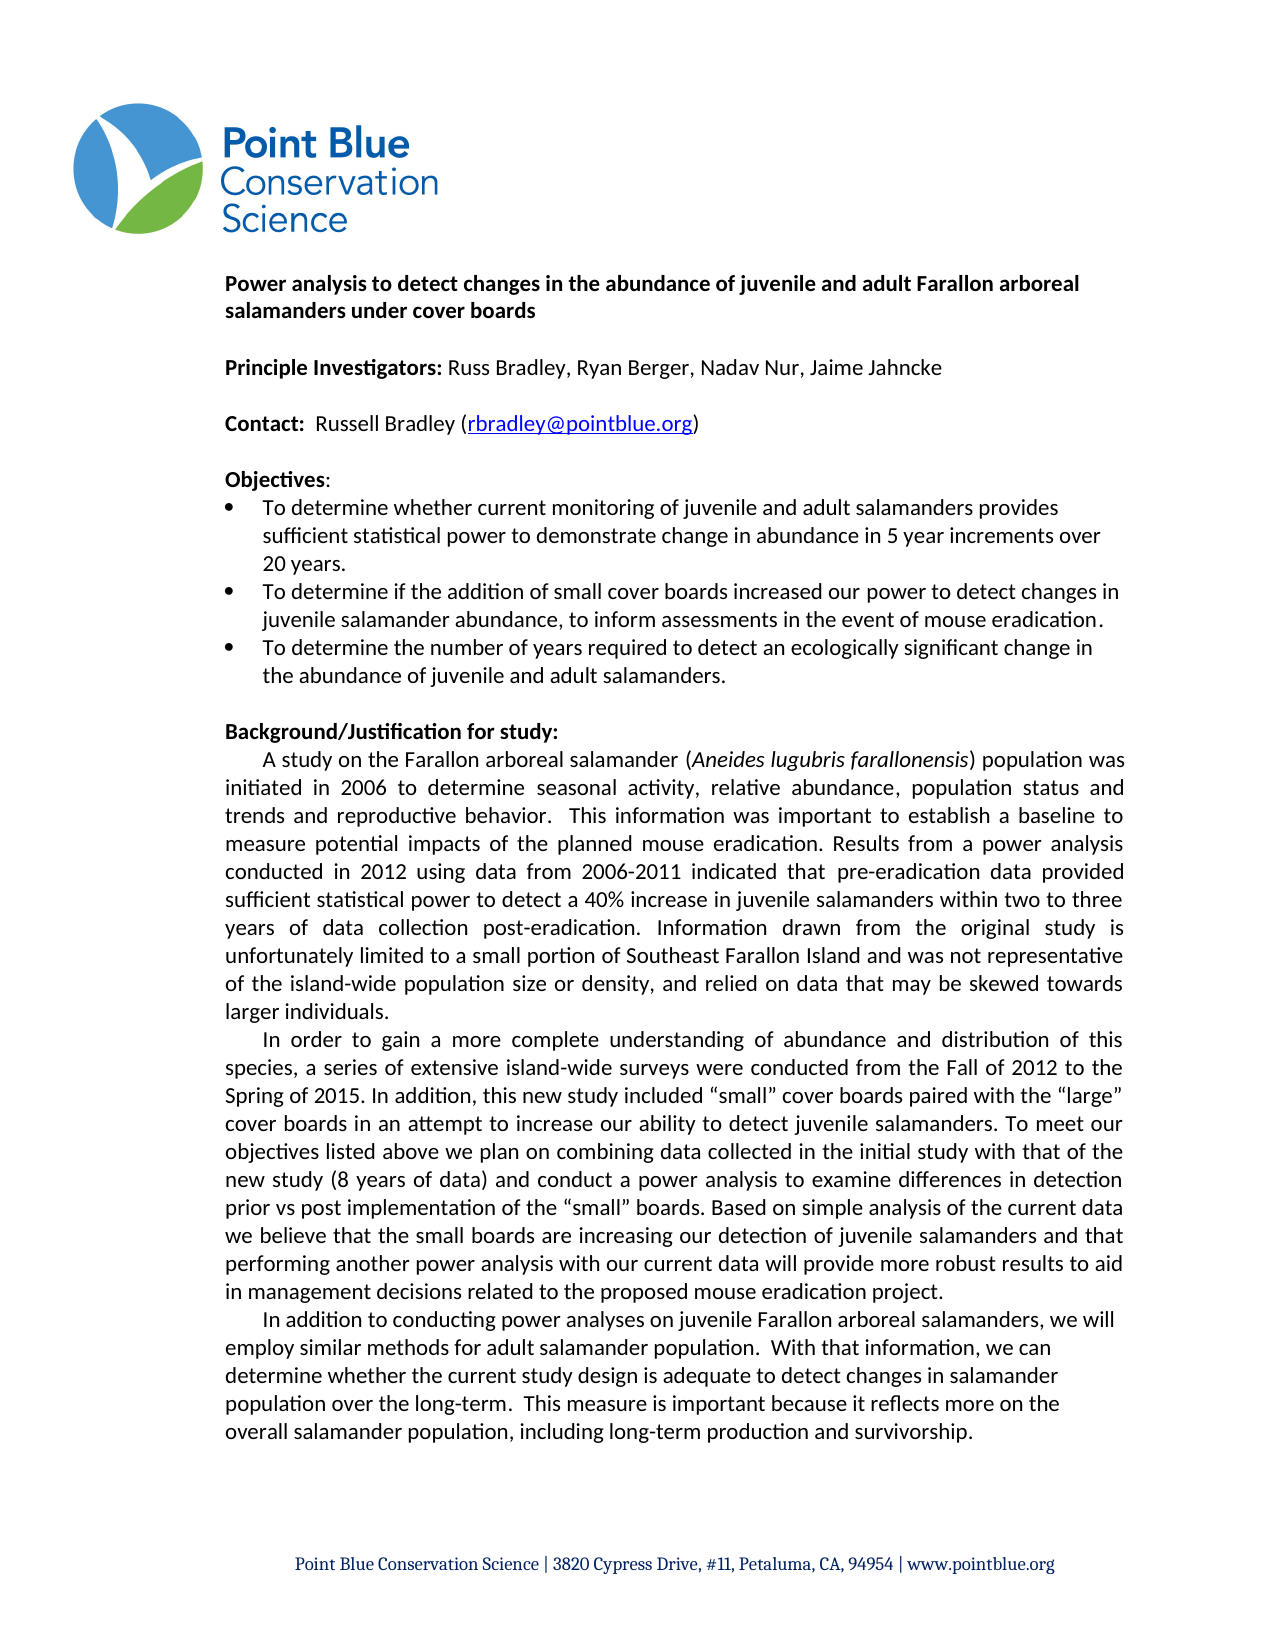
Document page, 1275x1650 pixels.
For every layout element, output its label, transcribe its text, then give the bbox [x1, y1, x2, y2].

text Principle Investigators: Russ Bradley, Ryan Berger, Nadav Nur, Jaime Jahncke [225, 353, 1125, 381]
text In order to gain a more complete understanding of abundance and distribution of this species, a series of extensive island-wide surveys were conducted from the Fall of 2012 to the Spring of 2015. In addition, this new study included “small” cover boards paired with the “large” cover boards in an attempt to increase our ability to detect juvenile salamanders. To meet our objectives listed above we plan on combining data collected in the initial study with that of the new study (8 years of data) and conduct a power analysis to examine differences in detection prior vs post implementation of the “small” boards. Based on simple analysis of the current data we believe that the small boards are increasing our detection of juvenile salamanders and that performing another power analysis with our current data will provide more robust results to aid in management decisions related to the proposed mouse eradication project. [225, 1025, 1125, 1305]
list To determine if the addition of small cover boards increased our power to detect changes in juvenile salamander abundance, to inform assessments in the event of mouse eradication. [225, 577, 1125, 633]
text Background/Justification for study: [225, 717, 1125, 745]
text Power analysis to detect changes in the abundance of juvenile and adult Farallon arboreal salamanders under cover boards [225, 269, 1125, 325]
text Objectives: [225, 465, 1125, 493]
text Contact: Russell Bradley (rbradley@pointblue.org) [225, 409, 1125, 437]
text In addition to conducting power analyses on juvenile Farallon arboreal salamanders, we will employ similar methods for adult salamander population. With that information, we can determine whether the current study design is adequate to detect changes in salamander population over the long-term. This measure is important because it reflects more on the overall salamander population, including long-term production and survivorship. [225, 1305, 1125, 1446]
text A study on the Farallon arboreal salamander (Aneides lugubris farallonensis) population was initiated in 2006 to determine seasonal activity, relative abundance, population status and trends and reproductive behavior. This information was important to establish a baseline to measure potential impacts of the planned mouse eradication. Results from a power analysis conducted in 2012 using data from 2006-2011 indicated that pre-eradication data provided sufficient statistical power to detect a 40% increase in juvenile salamanders within two to three years of data collection post-eradication. Information drawn from the original study is unfortunately limited to a small portion of Southeast Farallon Island and was not representative of the island-wide population size or density, and relied on data that may be skewed towards larger individuals. [225, 745, 1125, 1025]
picture [65, 95, 446, 241]
list To determine the number of years required to detect an ecologically significant change in the abundance of juvenile and adult salamanders. [225, 633, 1125, 689]
list To determine whether current monitoring of juvenile and adult salamanders provides sufficient statistical power to demonstrate change in abundance in 5 year increments over 20 years. [225, 493, 1125, 577]
